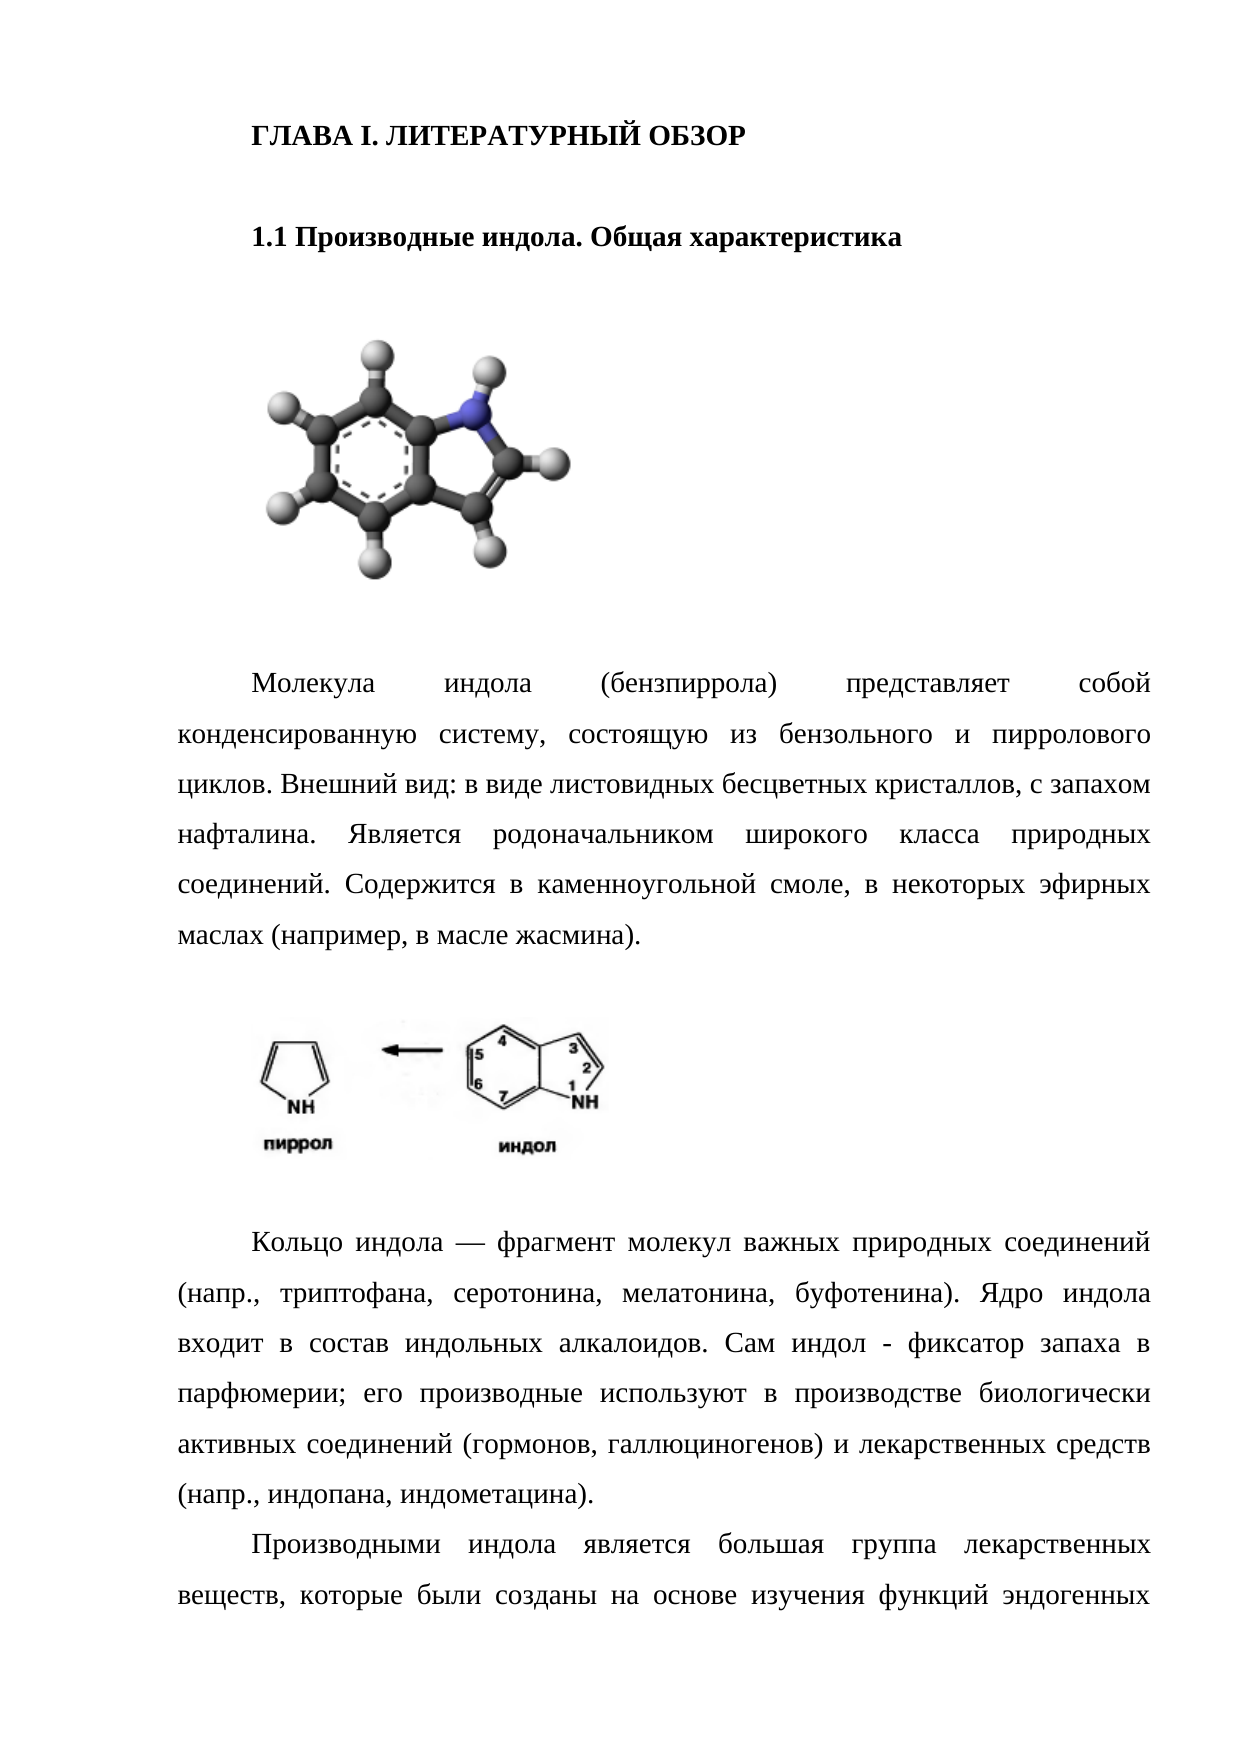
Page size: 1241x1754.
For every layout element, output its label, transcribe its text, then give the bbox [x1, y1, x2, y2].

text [177, 1526, 1152, 1610]
text Кольцо индола — фрагмент молекул важных природных соединений (напр., триптофана, серотонина, мелатонина, буфотенина). Ядро индола входит в состав индольных алкалоидов. Сам индол - фиксатор запаха в парфюмерии; его производные используют в производстве биологически активных соединений (гормонов, галлюциногенов) и лекарственных средств (напр., индопана, индометацина). [177, 1224, 1152, 1510]
text ГЛАВА I. ЛИТЕРАТУРНЫЙ ОБЗОР [177, 118, 1152, 152]
text Молекула индола (бензпиррола) представляет собой конденсированную систему, состоящую из бензольного и пирролового циклов. Внешний вид: в виде листовидных бесцветных кристаллов, с запахом нафталина. Является родоначальником широкого класса природных соединений. Содержится в каменноугольной смоле, в некоторых эфирных маслах (например, в масле жасмина). [177, 665, 1152, 951]
picture [251, 1017, 609, 1160]
picture [251, 319, 586, 601]
text 1.1 Производные индола. Общая характеристика [177, 219, 1152, 252]
